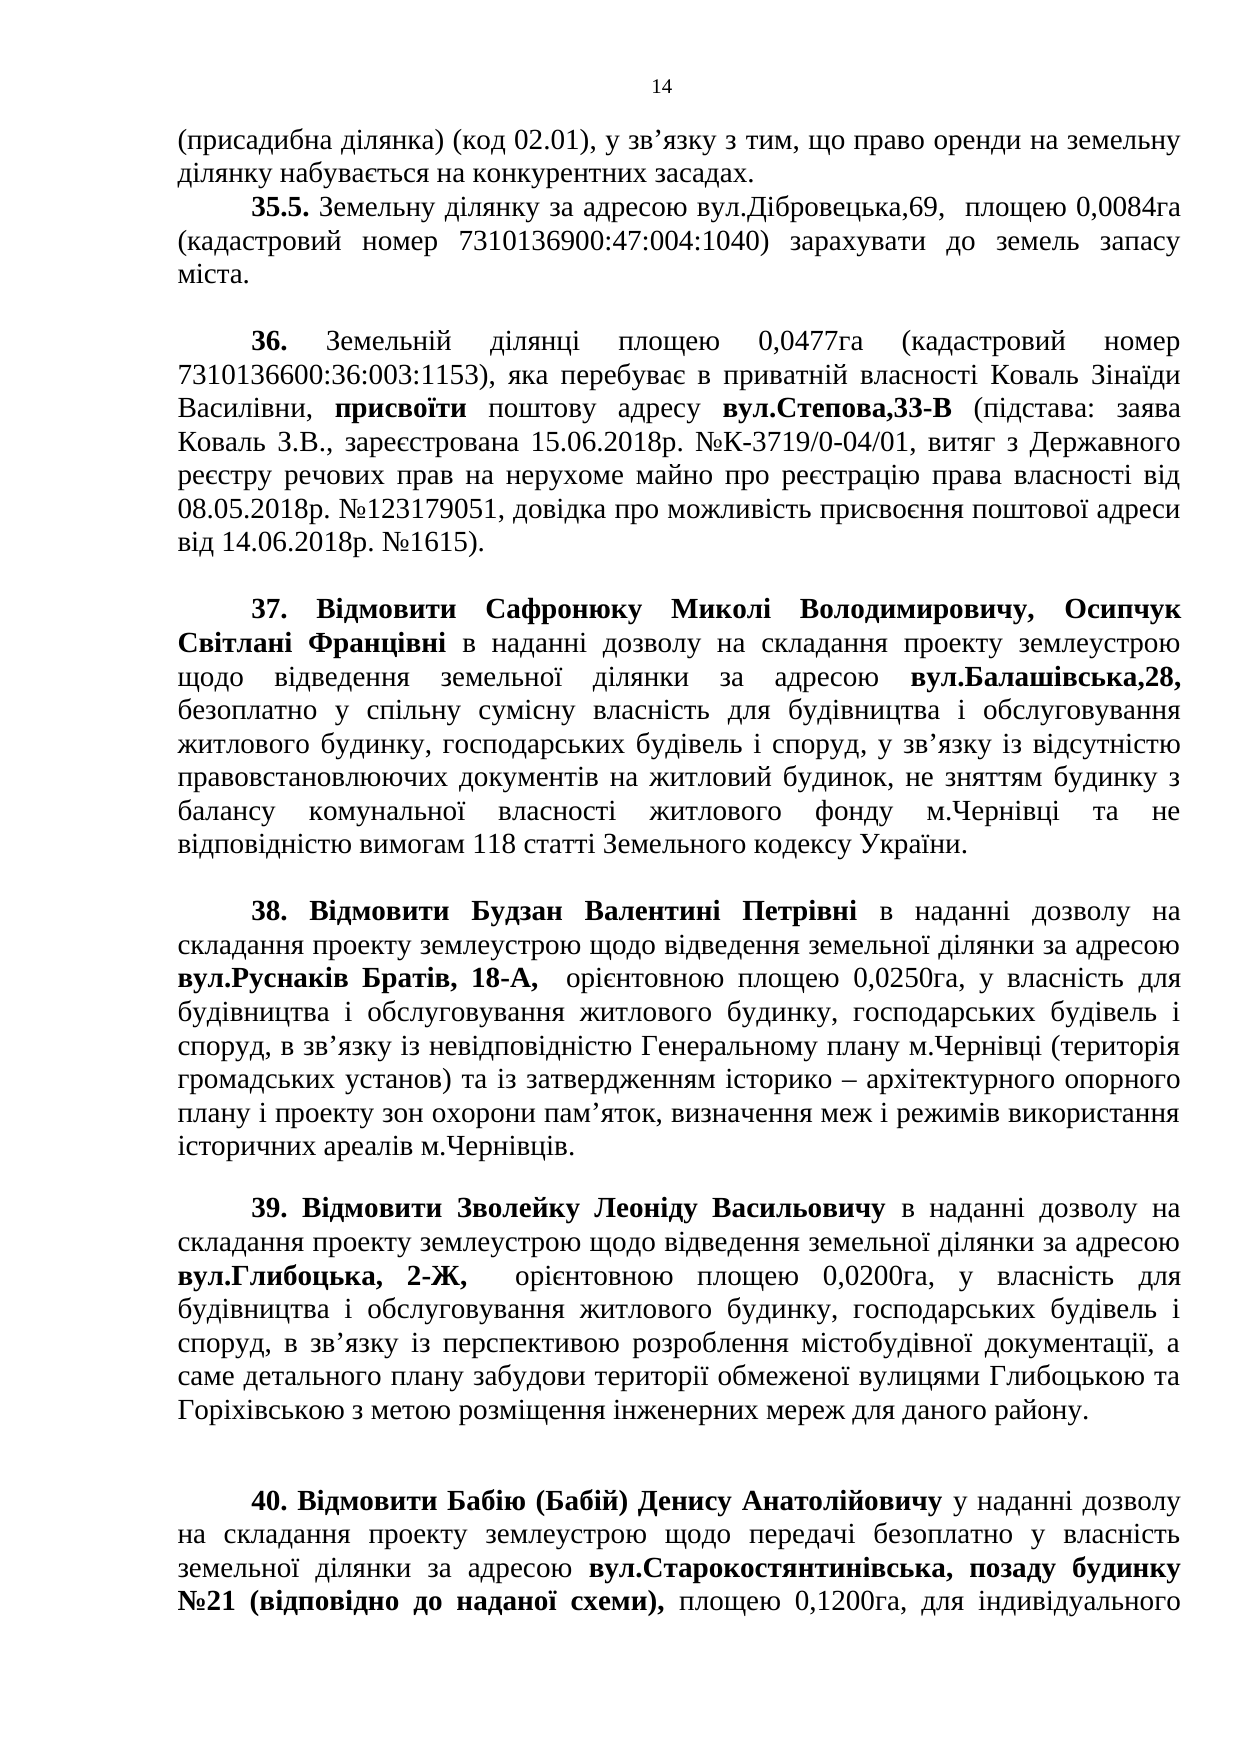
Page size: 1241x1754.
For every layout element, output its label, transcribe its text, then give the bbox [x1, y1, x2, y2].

text 35.5. Земельну ділянку за адресою вул.Дібровецька,69, площею 0,0084га (кадастровий номер 7310136900:47:004:1040) зарахувати до земель запасу міста. [177, 189, 1181, 290]
text 39. Відмовити Зволейку Леоніду Васильовичу в наданні дозволу на складання проекту землеустрою щодо відведення земельної ділянки за адресою вул.Глибоцька, 2-Ж, орієнтовною площею 0,0200га, у власність для будівництва і обслуговування житлового будинку, господарських будівель і споруд, в зв’язку із перспективою розроблення містобудівної документації, а саме детального плану забудови території обмеженої вулицями Глибоцькою та Горіхівською з метою розміщення інженерних мереж для даного району. [177, 1191, 1181, 1425]
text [177, 98, 1181, 189]
text 37. Відмовити Сафронюку Миколі Володимировичу, Осипчук Світлані Францівні в наданні дозволу на складання проекту землеустрою щодо відведення земельної ділянки за адресою вул.Балашівська,28, безоплатно у спільну сумісну власність для будівництва і обслуговування житлового будинку, господарських будівель і споруд, у зв’язку із відсутністю правовстановлюючих документів на житловий будинок, не зняттям будинку з балансу комунальної власності житлового фонду м.Чернівці та не відповідністю вимогам 118 статті Земельного кодексу України. [177, 592, 1181, 860]
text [177, 1483, 1181, 1617]
text 38. Відмовити Будзан Валентині Петрівні в наданні дозволу на складання проекту землеустрою щодо відведення земельної ділянки за адресою вул.Руснаків Братів, 18-А, орієнтовною площею 0,0250га, у власність для будівництва і обслуговування житлового будинку, господарських будівель і споруд, в зв’язку із невідповідністю Генеральному плану м.Чернівці (територія громадських установ) та із затвердженням історико – архітектурного опорного плану і проекту зон охорони пам’яток, визначення меж і режимів використання історичних ареалів м.Чернівців. [177, 893, 1181, 1162]
text 36. Земельній ділянці площею 0,0477га (кадастровий номер 7310136600:36:003:1153), яка перебуває в приватній власності Коваль Зінаїди Василівни, присвоїти поштову адресу вул.Степова,33-В (підстава: заява Коваль З.В., зареєстрована 15.06.2018р. №К-3719/0-04/01, витяг з Державного реєстру речових прав на нерухоме майно про реєстрацію права власності від 08.05.2018р. №123179051, довідка про можливість присвоєння поштової адреси від 14.06.2018р. №1615). [177, 323, 1181, 558]
